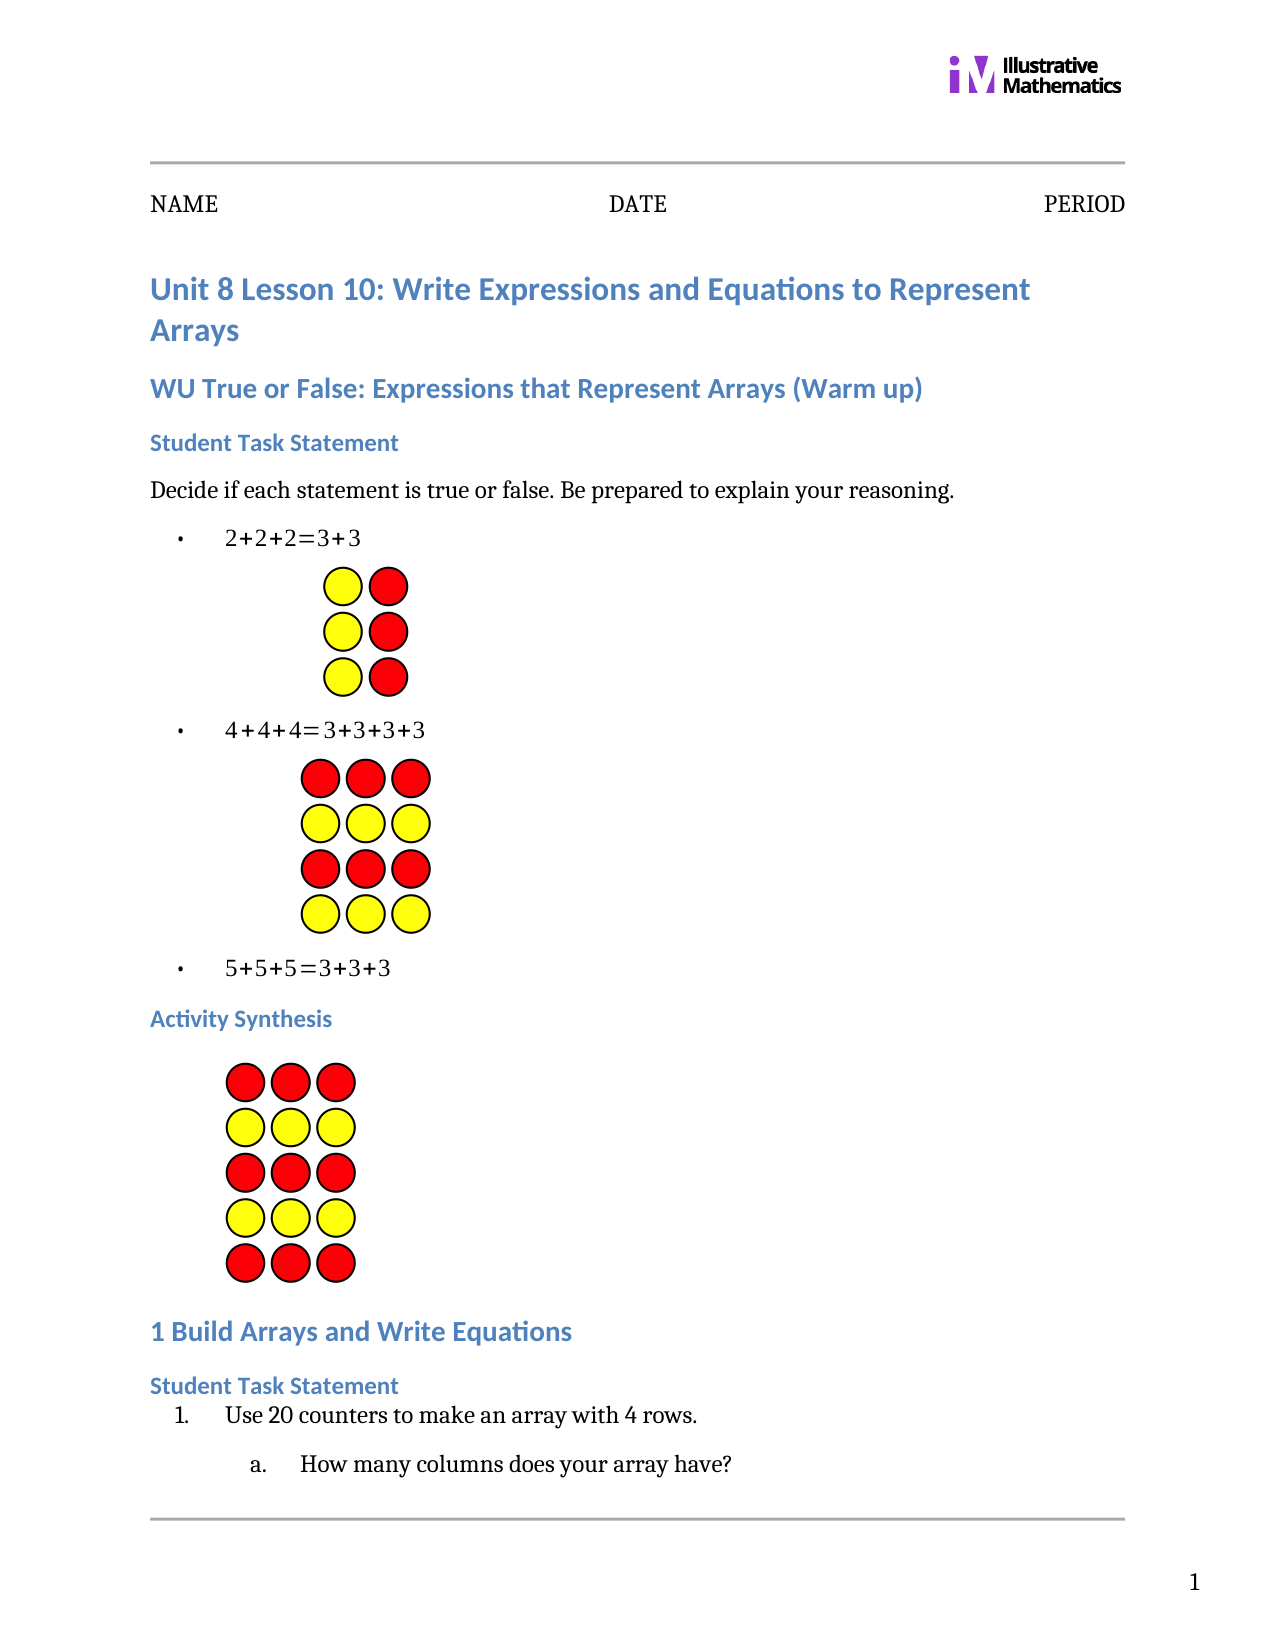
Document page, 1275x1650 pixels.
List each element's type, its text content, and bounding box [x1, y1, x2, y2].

list How many columns does your array have? [250, 1450, 1125, 1479]
subtitle Unit 8 Lesson 10: Write Expressions and Equations to Represent Arrays [150, 268, 1125, 350]
picture [949, 55, 1121, 93]
subtitle Activity Synthesis [150, 1003, 1125, 1034]
subtitle WU True or False: Expressions that Represent Arrays (Warm up) [150, 371, 1125, 406]
picture [243, 748, 488, 944]
subtitle Student Task Statement [150, 1370, 1125, 1401]
picture [168, 1052, 413, 1293]
subtitle Student Task Statement [150, 427, 1125, 458]
picture [243, 556, 488, 707]
subtitle 1 Build Arrays and Write Equations [150, 1313, 1125, 1349]
list Use 20 counters to make an array with 4 rows. [175, 1401, 1125, 1429]
text Decide if each statement is true or false. Be prepared to explain your reasoning. [150, 476, 1125, 505]
